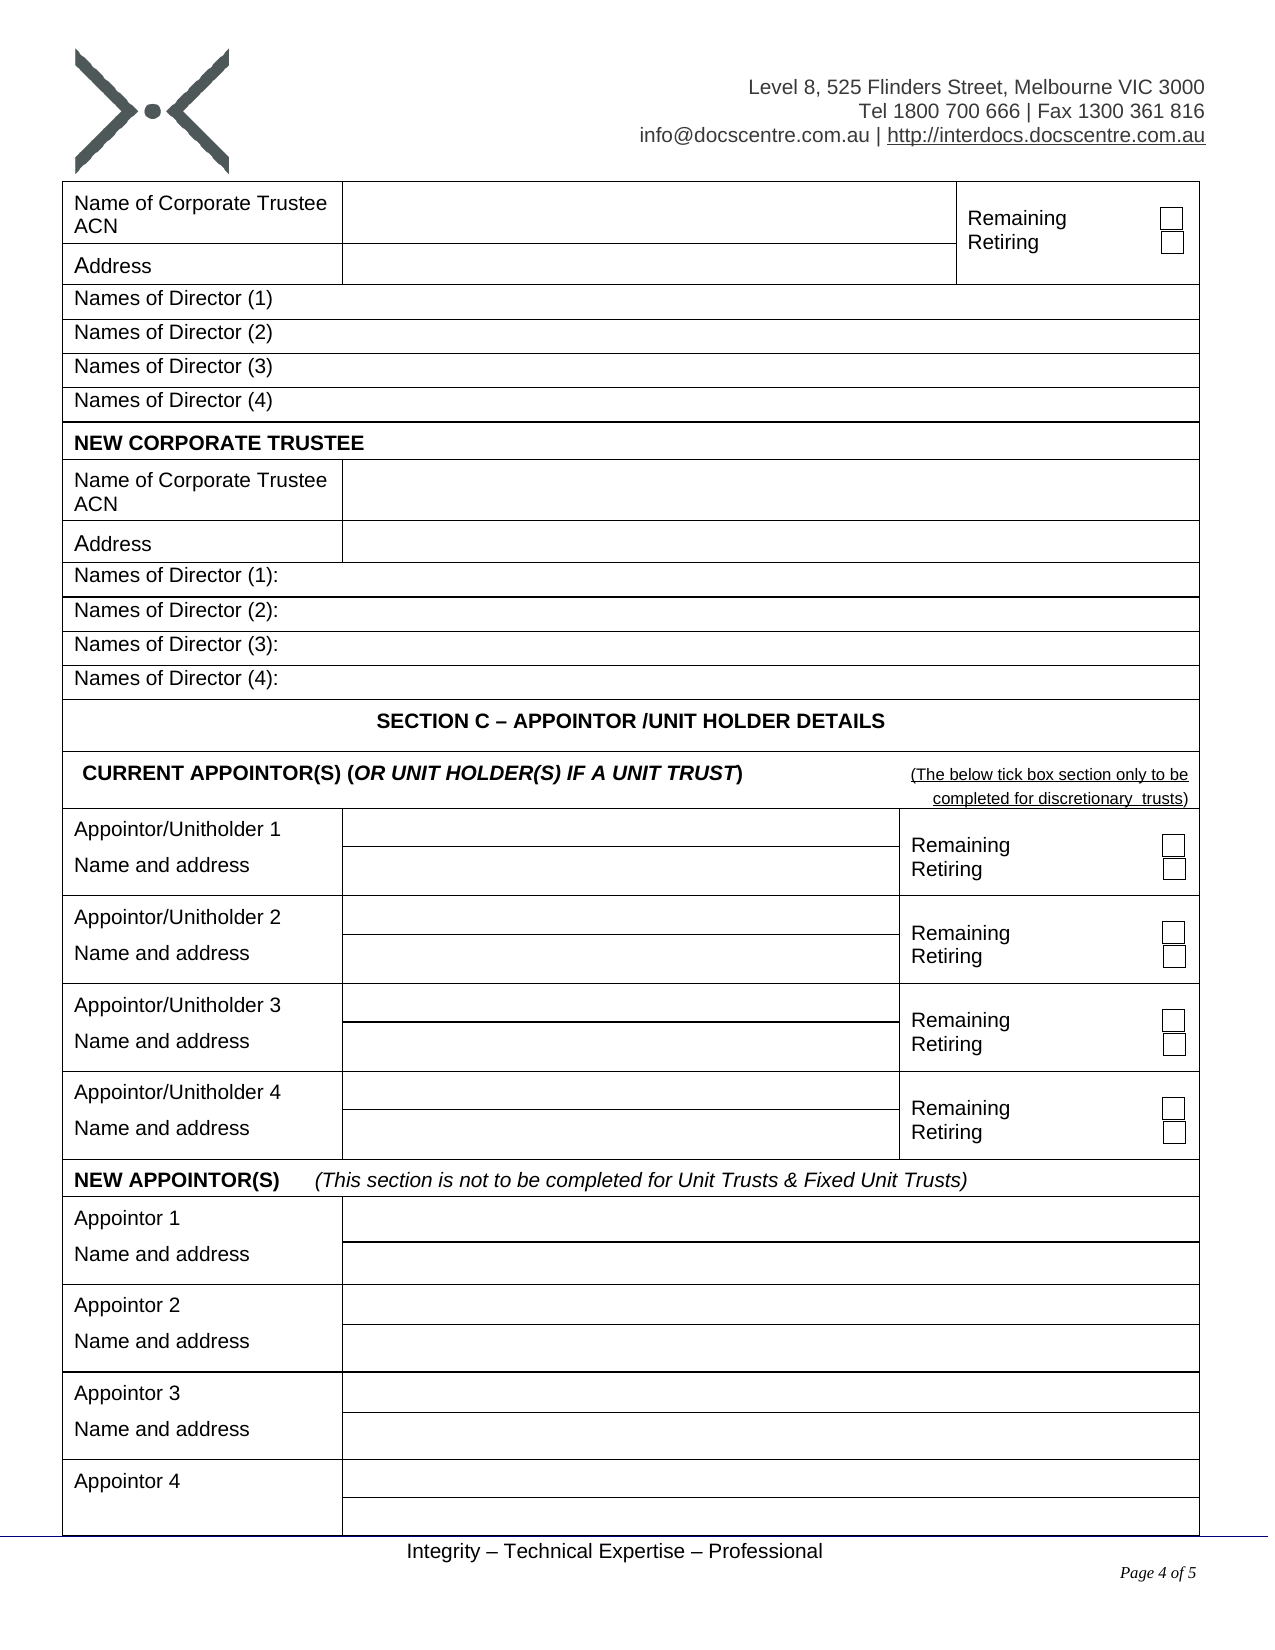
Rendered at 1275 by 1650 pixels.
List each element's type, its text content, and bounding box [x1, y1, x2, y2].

table_cell [343, 244, 956, 284]
table_cell Names of Director (3): [63, 632, 1199, 665]
table_cell [343, 1110, 899, 1158]
table_cell [343, 1413, 1199, 1459]
table_cell [343, 521, 1199, 562]
table_cell Appointor 4 Name and address [63, 1460, 342, 1535]
table_cell [343, 809, 899, 846]
table_cell Name of Corporate Trustee ACN [63, 182, 342, 242]
table_cell [343, 1460, 1199, 1497]
table_cell Appointor/Unitholder 1 Name and address [63, 809, 342, 895]
table_cell Remaining Retiring [900, 896, 1199, 983]
table_cell [343, 896, 899, 934]
table_cell Names of Director (2): [63, 598, 1199, 631]
table_cell Address [63, 521, 342, 562]
table_cell SECTION C – APPOINTOR /UNIT HOLDER DETAILS [63, 700, 1199, 751]
table_cell Remaining Retiring [900, 1072, 1199, 1158]
table_cell Remaining Retiring [900, 984, 1199, 1071]
table_cell Names of Director (2) [63, 320, 1199, 353]
table_cell Names of Director (4) [63, 388, 1199, 421]
table_cell [343, 984, 899, 1021]
table_cell Names of Director (4): [63, 666, 1199, 699]
table_cell NEW APPOINTOR(S) (This section is not to be completed for Unit Trusts & Fixed Unit Trusts) [63, 1160, 1199, 1196]
table_cell Appointor 2 Name and address [63, 1285, 342, 1371]
table_cell Names of Director (3) [63, 354, 1199, 387]
table_cell [343, 182, 956, 242]
table_cell [343, 1197, 1199, 1241]
table_cell Appointor/Unitholder 3 Name and address [63, 984, 342, 1071]
table_cell Appointor/Unitholder 2 Name and address [63, 896, 342, 983]
table_cell [343, 1243, 1199, 1284]
table_cell [343, 935, 899, 983]
table_cell Appointor 1 Name and address [63, 1197, 342, 1284]
table_cell [343, 1072, 899, 1109]
table_cell Remaining Retiring [900, 809, 1199, 895]
table_cell Remaining Retiring [957, 182, 1199, 284]
table_cell Name of Corporate Trustee ACN [63, 460, 342, 520]
table_cell [343, 847, 899, 895]
table_cell [343, 460, 1199, 520]
table_cell [343, 1498, 1199, 1535]
table_cell [343, 1285, 1199, 1324]
table_cell [343, 1373, 1199, 1412]
table_cell Address [63, 244, 342, 284]
table_cell [343, 1023, 899, 1071]
table_cell NEW CORPORATE TRUSTEE [63, 423, 1199, 459]
table_cell Appointor/Unitholder 4 Name and address [63, 1072, 342, 1158]
table_cell Appointor 3 Name and address [63, 1373, 342, 1459]
table_cell Names of Director (1): [63, 563, 1199, 596]
table_cell [343, 1325, 1199, 1371]
table_cell Names of Director (1) [63, 285, 1199, 318]
table_cell CURRENT APPOINTOR(S) (OR UNIT HOLDER(S) IF A UNIT TRUST) (The below tick box section only to be completed for discretionary trusts) [63, 752, 1199, 808]
picture [67, 45, 237, 176]
